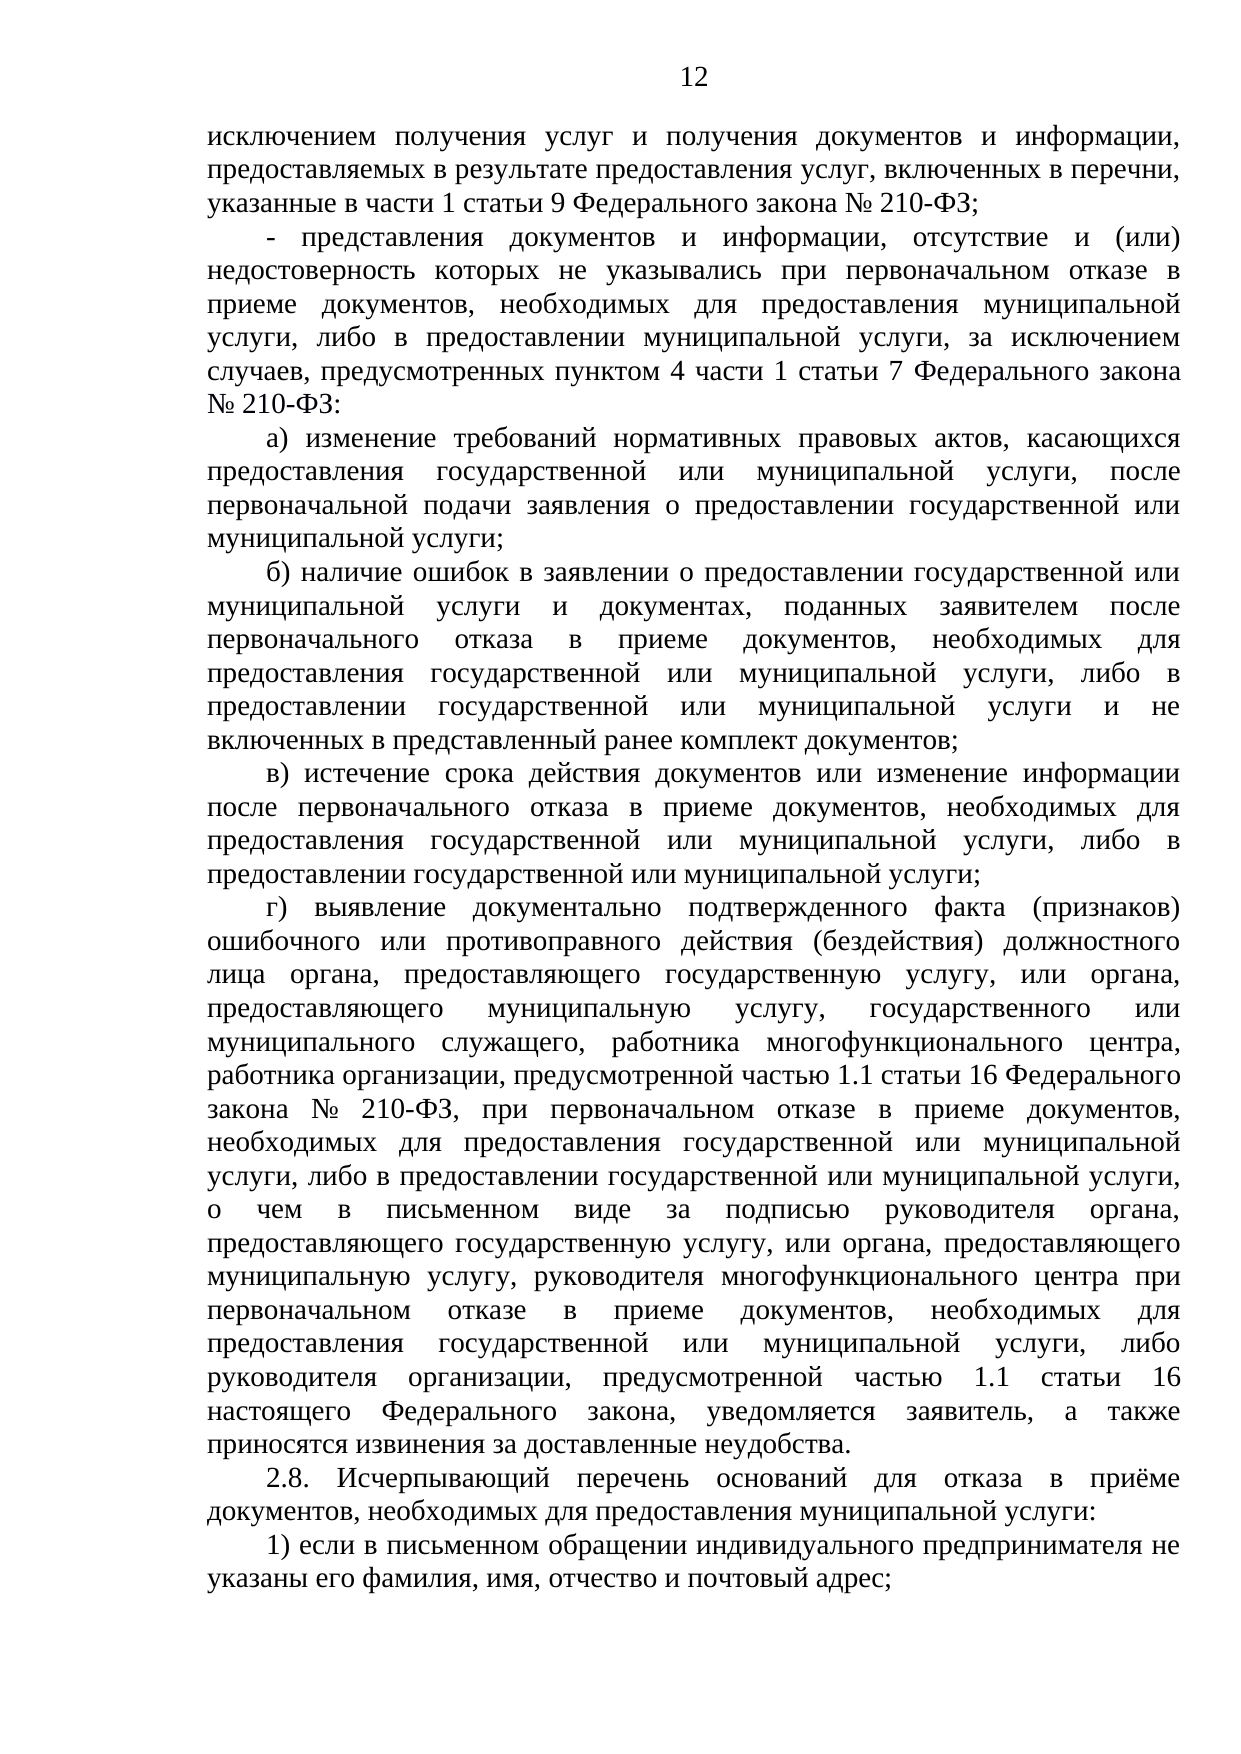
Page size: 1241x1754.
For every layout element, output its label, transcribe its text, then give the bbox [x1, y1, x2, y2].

text - представления документов и информации, отсутствие и (или) недостоверность которых не указывались при первоначальном отказе в приеме документов, необходимых для предоставления муниципальной услуги, либо в предоставлении муниципальной услуги, за исключением случаев, предусмотренных пунктом 4 части 1 статьи 7 Федерального закона № 210-ФЗ: [207, 219, 1181, 420]
text в) истечение срока действия документов или изменение информации после первоначального отказа в приеме документов, необходимых для предоставления государственной или муниципальной услуги, либо в предоставлении государственной или муниципальной услуги; [207, 755, 1181, 889]
text а) изменение требований нормативных правовых актов, касающихся предоставления государственной или муниципальной услуги, после первоначальной подачи заявления о предоставлении государственной или муниципальной услуги; [207, 420, 1181, 554]
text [207, 118, 1181, 219]
text 1) если в письменном обращении индивидуального предпринимателя не указаны его фамилия, имя, отчество и почтовый адрес; [207, 1527, 1181, 1594]
text 2.8. Исчерпывающий перечень оснований для отказа в приёме документов, необходимых для предоставления муниципальной услуги: [207, 1460, 1181, 1527]
text б) наличие ошибок в заявлении о предоставлении государственной или муниципальной услуги и документах, поданных заявителем после первоначального отказа в приеме документов, необходимых для предоставления государственной или муниципальной услуги, либо в предоставлении государственной или муниципальной услуги и не включенных в представленный ранее комплект документов; [207, 554, 1181, 755]
text г) выявление документально подтвержденного факта (признаков) ошибочного или противоправного действия (бездействия) должностного лица органа, предоставляющего государственную услугу, или органа, предоставляющего муниципальную услугу, государственного или муниципального служащего, работника многофункционального центра, работника организации, предусмотренной частью 1.1 статьи 16 Федерального закона № 210-ФЗ, при первоначальном отказе в приеме документов, необходимых для предоставления государственной или муниципальной услуги, либо в предоставлении государственной или муниципальной услуги, о чем в письменном виде за подписью руководителя органа, предоставляющего государственную услугу, или органа, предоставляющего муниципальную услугу, руководителя многофункционального центра при первоначальном отказе в приеме документов, необходимых для предоставления государственной или муниципальной услуги, либо руководителя организации, предусмотренной частью 1.1 статьи 16 настоящего Федерального закона, уведомляется заявитель, а также приносятся извинения за доставленные неудобства. [207, 889, 1181, 1460]
